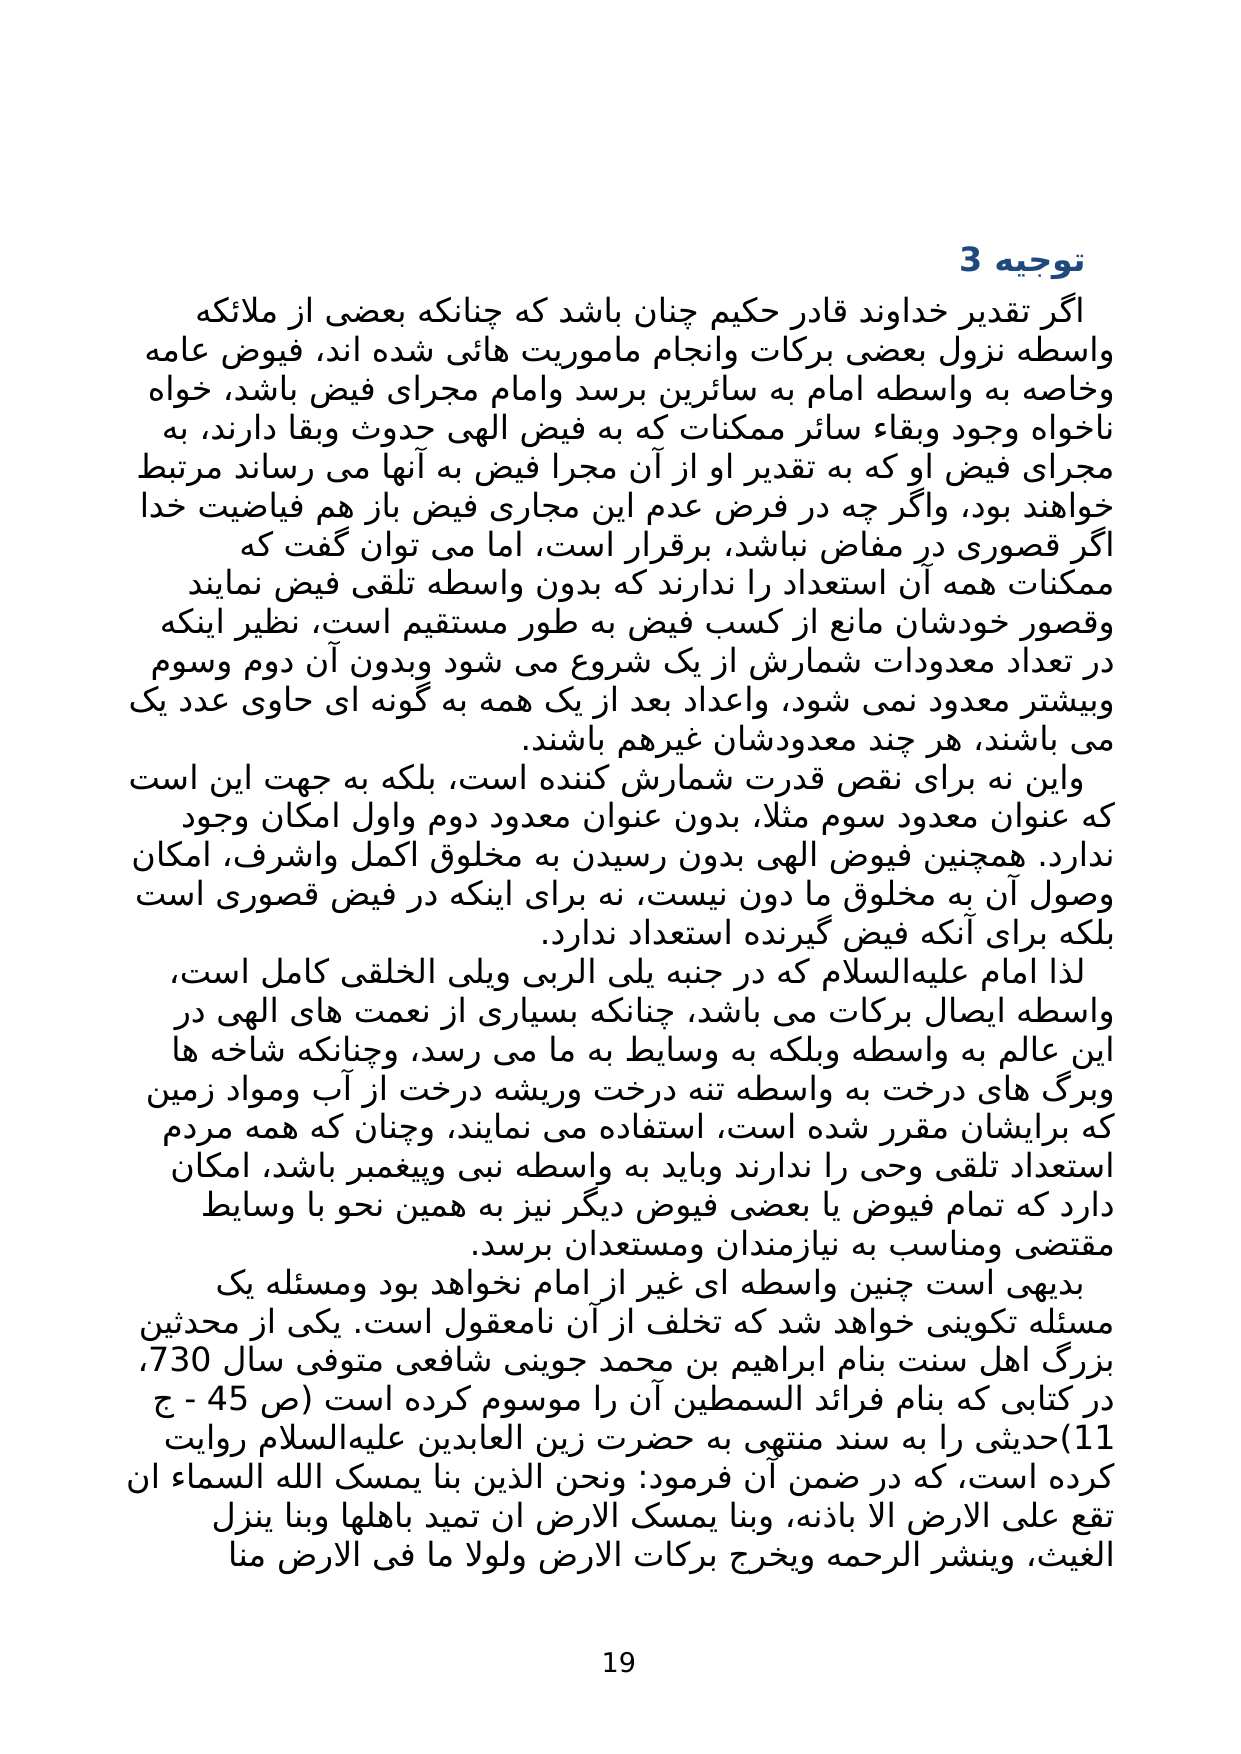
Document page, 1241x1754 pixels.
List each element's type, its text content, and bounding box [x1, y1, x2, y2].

text اگر تقدير خداوند قادر حکيم چنان باشد که چنانکه بعضى از ملائکه واسطه نزول بعضى برکات وانجام ماموريت هائى شده اند، فيوض عامه وخاصه به واسطه امام به سائرين برسد وامام مجراى فيض باشد، خواه ناخواه وجود وبقاء سائر ممکنات که به فيض الهى حدوث وبقا دارند، به مجراى فيض او که به تقدير او از آن مجرا فيض به آنها مى رساند مرتبط خواهند بود، واگر چه در فرض عدم اين مجارى فيض باز هم فياضيت خدا اگر قصورى در مفاض نباشد، برقرار است، اما مى توان گفت که ممکنات همه آن استعداد را ندارند که بدون واسطه تلقى فيض نمايند وقصور خودشان مانع از کسب فيض به طور مستقيم است، نظير اينکه در تعداد معدودات شمارش از يک شروع مى شود وبدون آن دوم وسوم وبيشتر معدود نمى شود، واعداد بعد از يک همه به گونه اى حاوى عدد يک مى باشند، هر چند معدودشان غيرهم باشند. [122, 292, 1116, 758]
text لذا امام عليه‌السلام که در جنبه يلى الربى ويلى الخلقى کامل است، واسطه ايصال برکات مى باشد، چنانکه بسيارى از نعمت هاى الهى در اين عالم به واسطه وبلکه به وسايط به ما مى رسد، وچنانکه شاخه ها وبرگ هاى درخت به واسطه تنه درخت وريشه درخت از آب ومواد زمين که برايشان مقرر شده است، استفاده مى نمايند، وچنان که همه مردم استعداد تلقى وحى را ندارند وبايد به واسطه نبى وپيغمبر باشد، امکان دارد که تمام فيوض يا بعضى فيوض ديگر نيز به همين نحو با وسايط مقتضى ومناسب به نيازمندان ومستعدان برسد. [122, 952, 1116, 1263]
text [122, 1263, 1116, 1574]
text واين نه براى نقص قدرت شمارش کننده است، بلکه به جهت اين است که عنوان معدود سوم مثلا، بدون عنوان معدود دوم واول امکان وجود ندارد. همچنين فيوض الهى بدون رسيدن به مخلوق اکمل واشرف، امکان وصول آن به مخلوق ما دون نيست، نه براى اينکه در فيض قصورى است بلکه براى آنکه فيض گيرنده استعداد ندارد. [122, 758, 1116, 952]
subtitle توجيه 3 [122, 241, 1116, 279]
